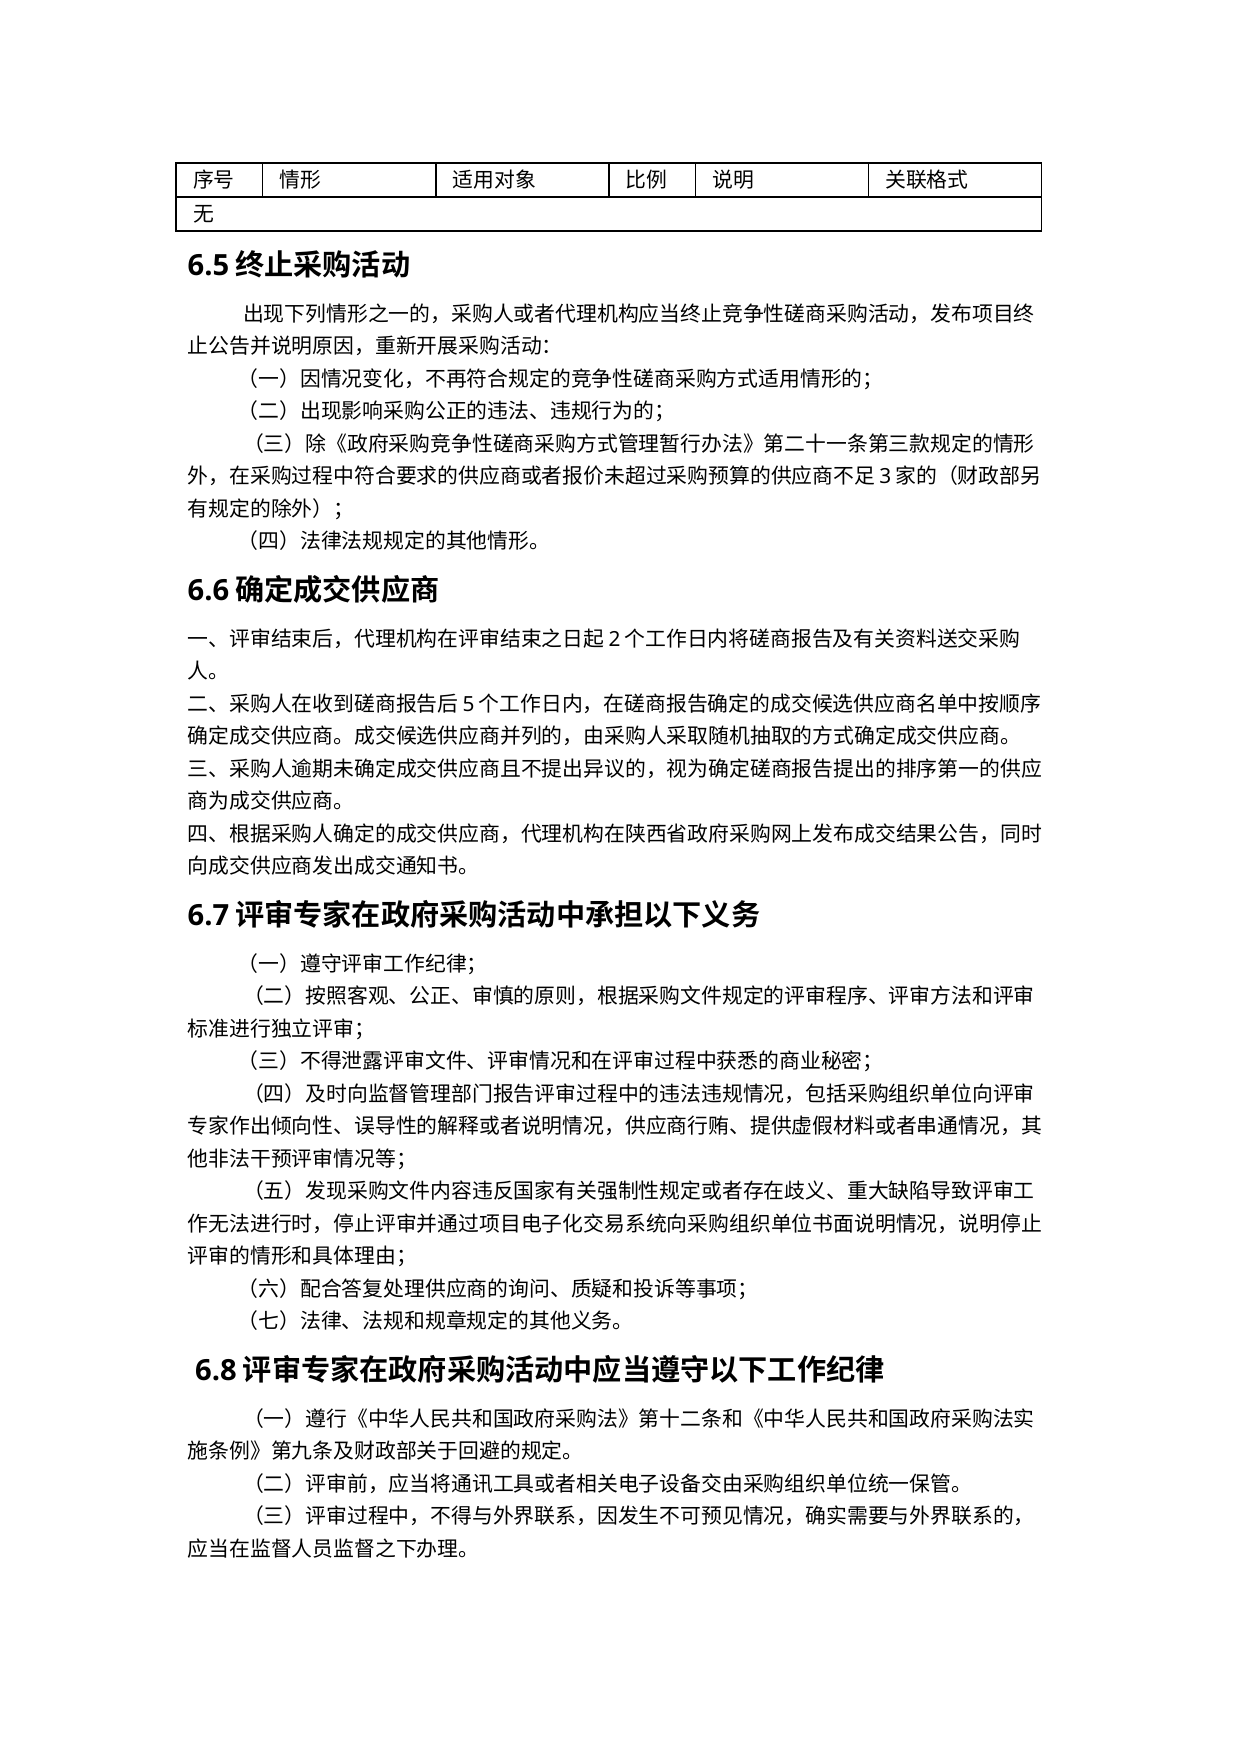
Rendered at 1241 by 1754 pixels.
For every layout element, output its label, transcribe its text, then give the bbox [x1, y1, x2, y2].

text 6.7评审专家在政府采购活动中承担以下义务 [187, 882, 1053, 947]
table_header 比例 [610, 164, 695, 196]
table_header 序号 [177, 164, 262, 196]
table_header 适用对象 [437, 164, 608, 196]
text （一）因情况变化，不再符合规定的竞争性磋商采购方式适用情形的； [187, 362, 1053, 394]
table_header 说明 [696, 164, 868, 196]
table_header 情形 [263, 164, 435, 196]
text （三）不得泄露评审文件、评审情况和在评审过程中获悉的商业秘密； [187, 1044, 1053, 1077]
text 6.6确定成交供应商 [187, 557, 1053, 622]
text （一）遵守评审工作纪律； [187, 947, 1053, 979]
text （六）配合答复处理供应商的询问、质疑和投诉等事项； [187, 1272, 1053, 1304]
text （四）及时向监督管理部门报告评审过程中的违法违规情况，包括采购组织单位向评审专家作出倾向性、误导性的解释或者说明情况，供应商行贿、提供虚假材料或者串通情况，其他非法干预评审情况等； [187, 1077, 1053, 1174]
text 6.5终止采购活动 [187, 232, 1053, 297]
text （四）法律法规规定的其他情形。 [187, 524, 1053, 557]
text （五）发现采购文件内容违反国家有关强制性规定或者存在歧义、重大缺陷导致评审工作无法进行时，停止评审并通过项目电子化交易系统向采购组织单位书面说明情况，说明停止评审的情形和具体理由； [187, 1174, 1053, 1272]
text 6.8评审专家在政府采购活动中应当遵守以下工作纪律 [187, 1337, 1053, 1402]
text 四、根据采购人确定的成交供应商，代理机构在陕西省政府采购网上发布成交结果公告，同时向成交供应商发出成交通知书。 [187, 817, 1053, 882]
table_cell 无 [177, 198, 1041, 230]
text （二）按照客观、公正、审慎的原则，根据采购文件规定的评审程序、评审方法和评审标准进行独立评审； [187, 979, 1053, 1044]
text （七）法律、法规和规章规定的其他义务。 [187, 1304, 1053, 1337]
text 一、评审结束后，代理机构在评审结束之日起2个工作日内将磋商报告及有关资料送交采购人。 [187, 622, 1053, 687]
text （二）出现影响采购公正的违法、违规行为的； [187, 394, 1053, 427]
text （三）除《政府采购竞争性磋商采购方式管理暂行办法》第二十一条第三款规定的情形外，在采购过程中符合要求的供应商或者报价未超过采购预算的供应商不足3家的（财政部另有规定的除外）； [187, 427, 1053, 524]
text 三、采购人逾期未确定成交供应商且不提出异议的，视为确定磋商报告提出的排序第一的供应商为成交供应商。 [187, 752, 1053, 817]
text （一）遵行《中华人民共和国政府采购法》第十二条和《中华人民共和国政府采购法实施条例》第九条及财政部关于回避的规定。 [187, 1402, 1053, 1467]
text 出现下列情形之一的，采购人或者代理机构应当终止竞争性磋商采购活动，发布项目终止公告并说明原因，重新开展采购活动： [187, 297, 1053, 362]
text （二）评审前，应当将通讯工具或者相关电子设备交由采购组织单位统一保管。 [187, 1467, 1053, 1499]
text 二、采购人在收到磋商报告后5个工作日内，在磋商报告确定的成交候选供应商名单中按顺序确定成交供应商。成交候选供应商并列的，由采购人采取随机抽取的方式确定成交供应商。 [187, 687, 1053, 752]
text （三）评审过程中，不得与外界联系，因发生不可预见情况，确实需要与外界联系的， 应当在监督人员监督之下办理。 [187, 1499, 1053, 1564]
table_header 关联格式 [869, 164, 1041, 196]
